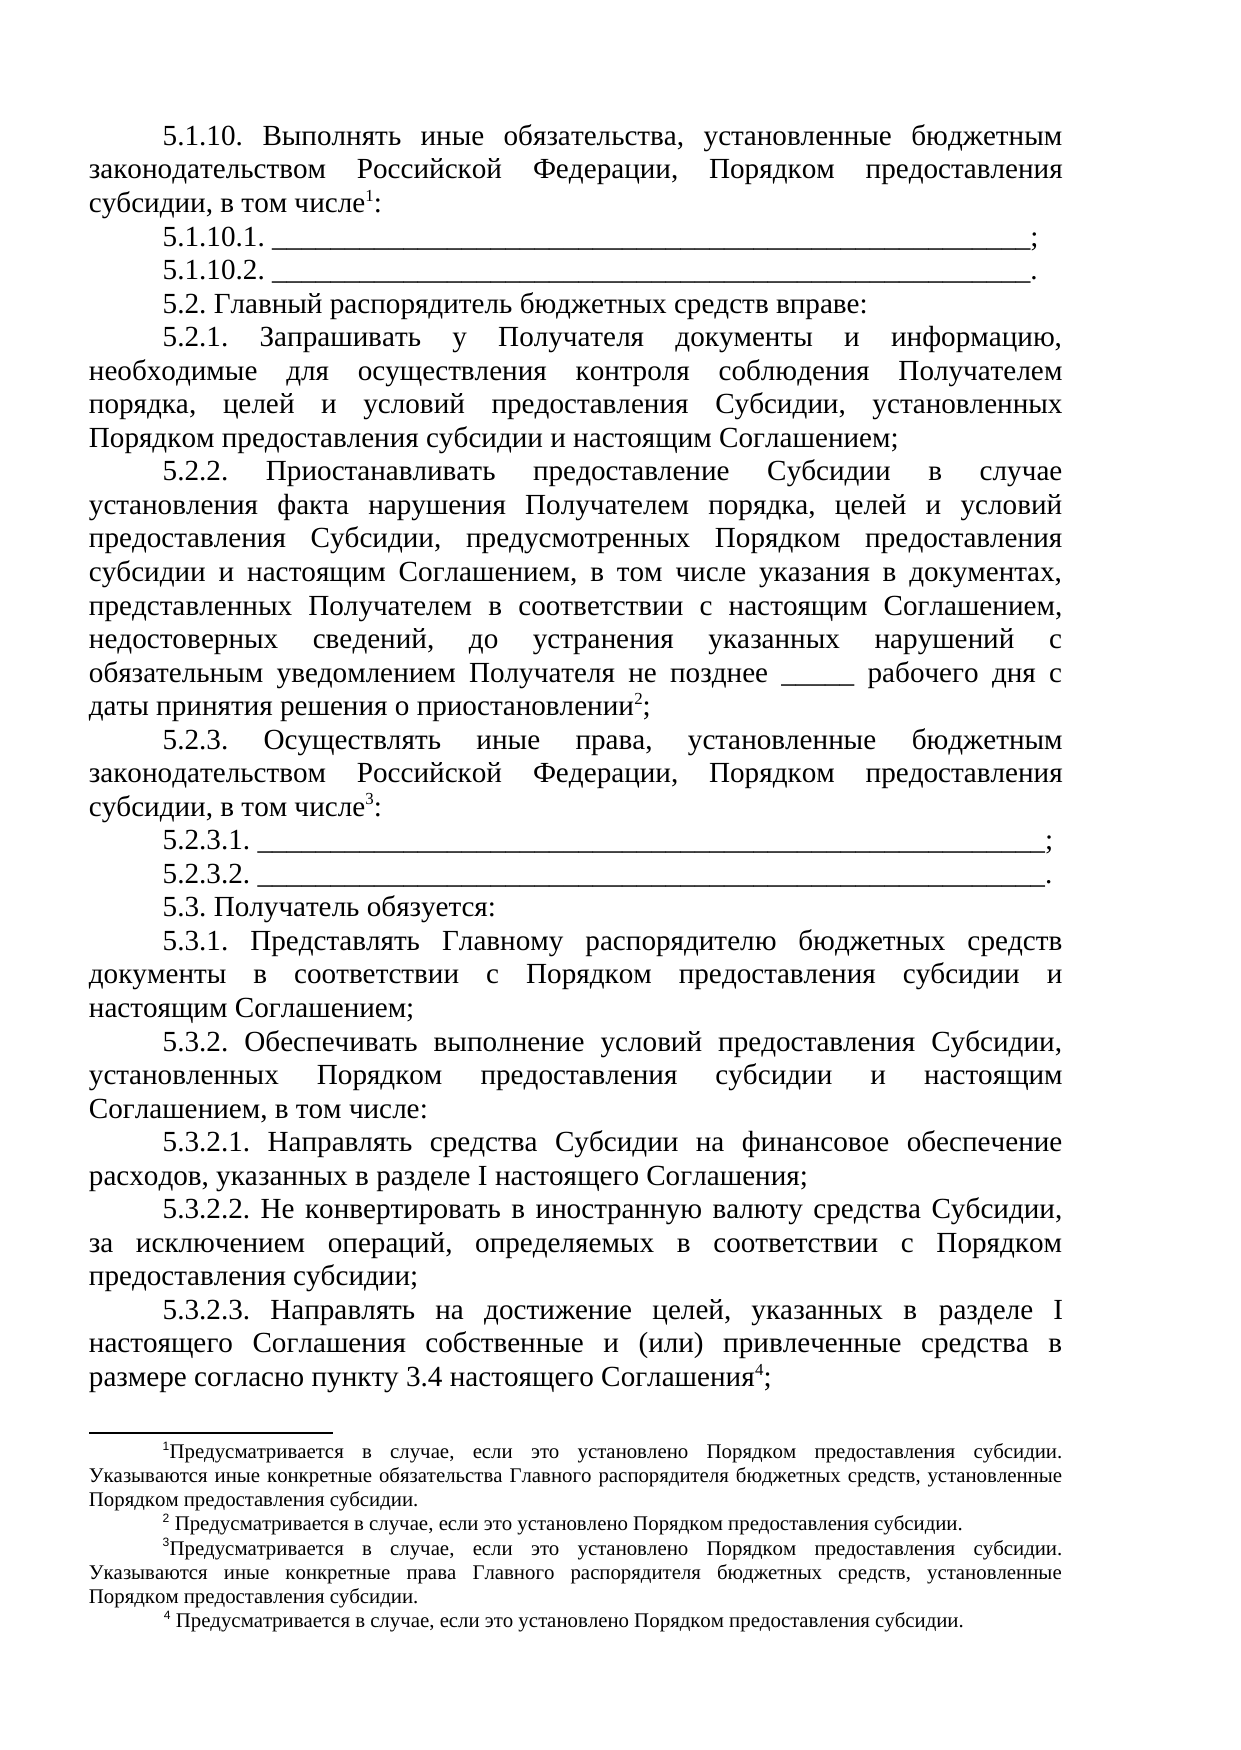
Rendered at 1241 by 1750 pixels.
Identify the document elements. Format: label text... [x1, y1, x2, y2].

text 5.2. Главный распорядитель бюджетных средств вправе: [89, 286, 1063, 319]
text 5.2.2. Приостанавливать предоставление Субсидии в случае установления факта нарушения Получателем порядка, целей и условий предоставления Субсидии, предусмотренных Порядком предоставления субсидии и настоящим Соглашением, в том числе указания в документах, представленных Получателем в соответствии с настоящим Соглашением, недостоверных сведений, до устранения указанных нарушений с обязательным уведомлением Получателя не позднее _____ рабочего дня с даты принятия решения о приостановлении; [89, 453, 1063, 722]
text 5.3.1. Представлять Главному распорядителю бюджетных средств документы в соответствии с Порядком предоставления субсидии и настоящим Соглашением; [89, 923, 1063, 1024]
text 5.2.1. Запрашивать у Получателя документы и информацию, необходимые для осуществления контроля соблюдения Получателем порядка, целей и условий предоставления Субсидии, установленных Порядком предоставления субсидии и настоящим Соглашением; [89, 319, 1063, 453]
text 5.2.3.1. ______________________________________________________; [89, 822, 1063, 856]
text 5.2.3. Осуществлять иные права, установленные бюджетным законодательством Российской Федерации, Порядком предоставления субсидии, в том числе: [89, 722, 1063, 822]
text 5.3.2.2. Не конвертировать в иностранную валюту средства Субсидии, за исключением операций, определяемых в соответствии с Порядком предоставления субсидии; [89, 1191, 1063, 1292]
text 5.3.2.3. Направлять на достижение целей, указанных в разделе I настоящего Соглашения собственные и (или) привлеченные средства в размере согласно пункту 3.4 настоящего Соглашения; [89, 1292, 1063, 1393]
text 5.3.2. Обеспечивать выполнение условий предоставления Субсидии, установленных Порядком предоставления субсидии и настоящим Соглашением, в том числе: [89, 1024, 1063, 1124]
text 5.1.10.2. ____________________________________________________. [89, 252, 1063, 286]
text 5.1.10.1. ____________________________________________________; [89, 219, 1063, 252]
text 5.2.3.2. ______________________________________________________. [89, 856, 1063, 889]
text 5.1.10. Выполнять иные обязательства, установленные бюджетным законодательством Российской Федерации, Порядком предоставления субсидии, в том числе: [89, 118, 1063, 219]
text 5.3.2.1. Направлять средства Субсидии на финансовое обеспечение расходов, указанных в разделе I настоящего Соглашения; [89, 1124, 1063, 1191]
text 5.3. Получатель обязуется: [89, 889, 1063, 923]
